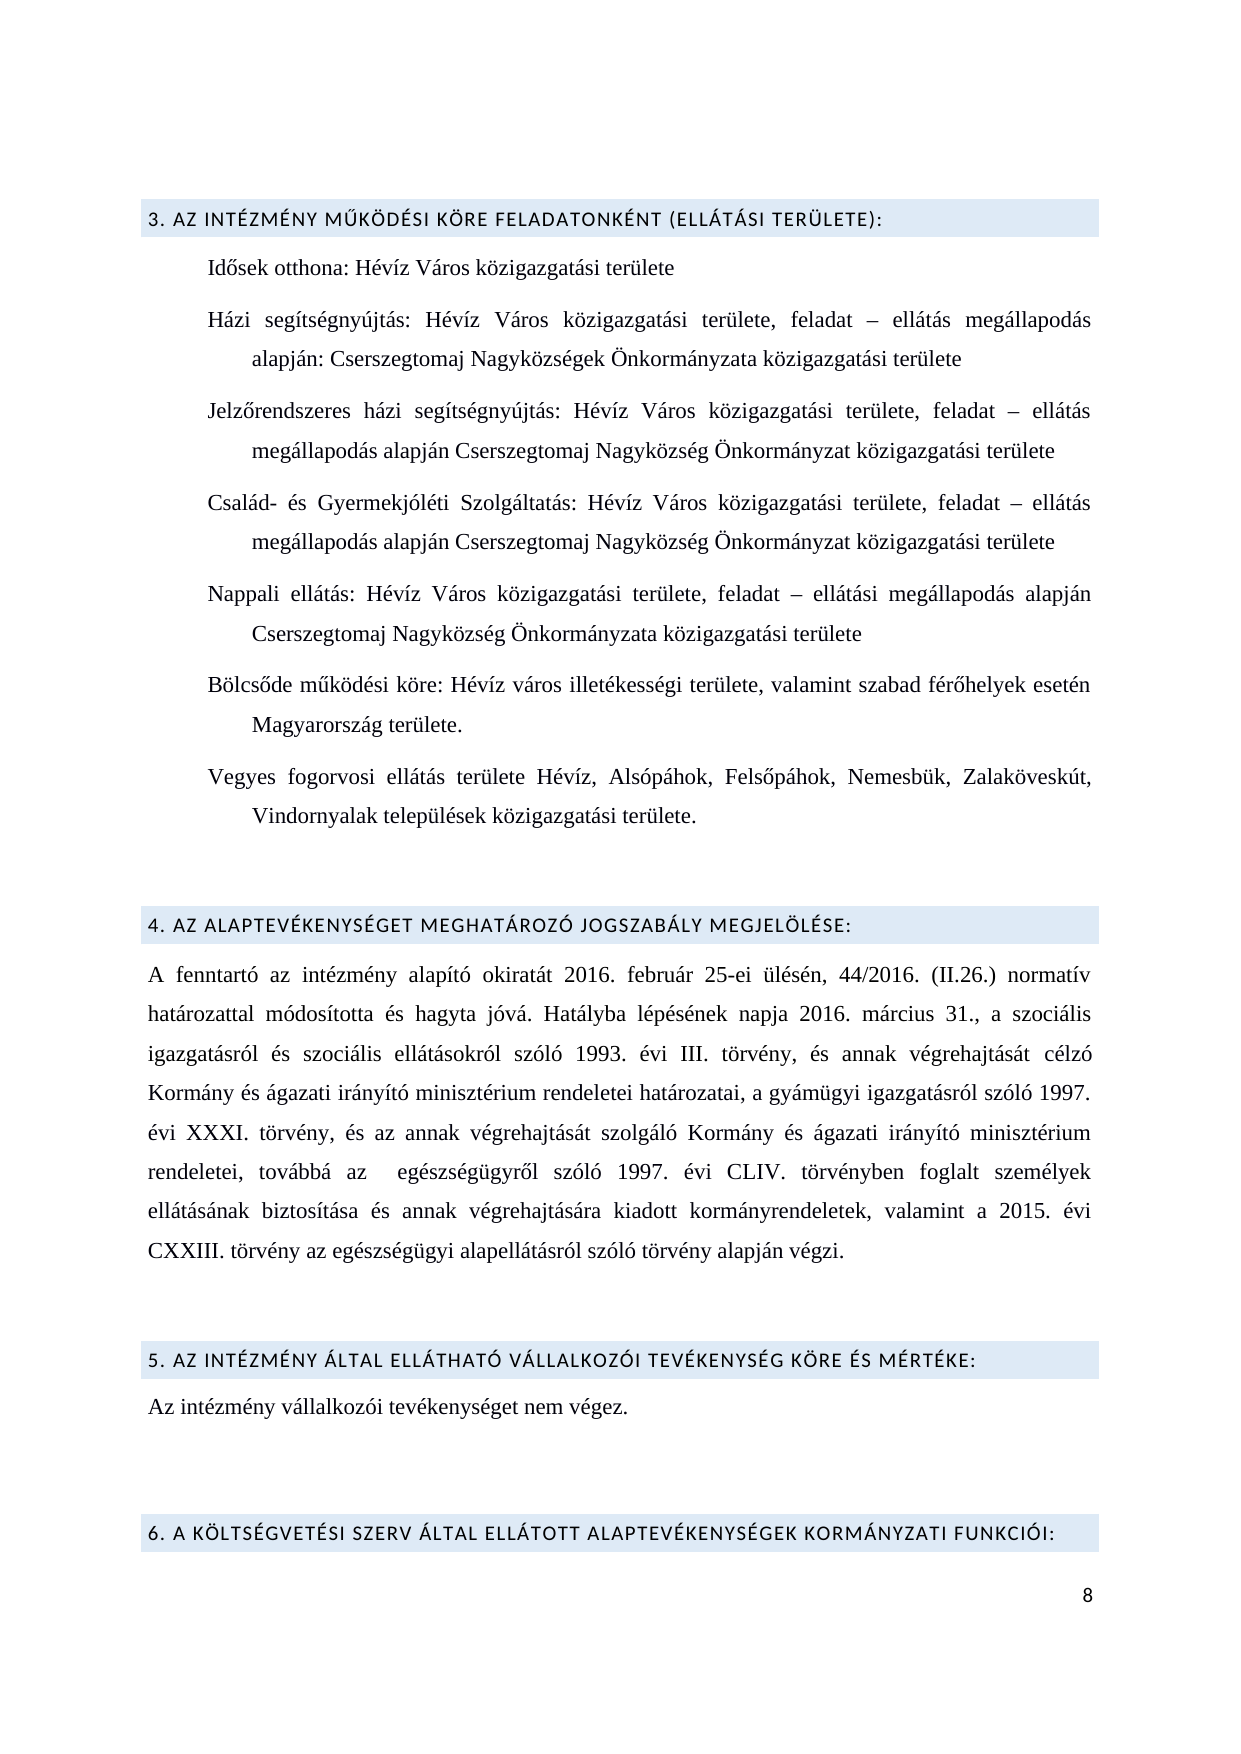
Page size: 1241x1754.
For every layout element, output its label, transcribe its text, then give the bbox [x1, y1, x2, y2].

text Idősek otthona: Hévíz Város közigazgatási területe [207, 254, 1093, 280]
text Bölcsőde működési köre: Hévíz város illetékességi területe, valamint szabad férőhelyek esetén Magyarország területe. [207, 672, 1093, 737]
text Jelzőrendszeres házi segítségnyújtás: Hévíz Város közigazgatási területe, feladat – ellátás megállapodás alapján Cserszegtomaj Nagyközség Önkormányzat közigazgatási területe [207, 397, 1093, 463]
subtitle 6. A költségvetési szerv által ellátott alaptevékenységek kormányzati funkciói: [148, 1520, 1093, 1545]
subtitle 4. Az alaptevékenységet meghatározó jogszabály megjelölése: [148, 913, 1093, 938]
text Nappali ellátás: Hévíz Város közigazgatási területe, feladat – ellátási megállapodás alapján Cserszegtomaj Nagyközség Önkormányzata közigazgatási területe [207, 580, 1093, 646]
text Család- és Gyermekjóléti Szolgáltatás: Hévíz Város közigazgatási területe, feladat – ellátás megállapodás alapján Cserszegtomaj Nagyközség Önkormányzat közigazgatási területe [207, 489, 1093, 554]
subtitle 5. Az intézmény által ellátható vállalkozói tevékenység köre és mértéke: [148, 1347, 1093, 1373]
text Házi segítségnyújtás: Hévíz Város közigazgatási területe, feladat – ellátás megállapodás alapján: Cserszegtomaj Nagyközségek Önkormányzata közigazgatási területe [207, 306, 1093, 372]
text Az intézmény vállalkozói tevékenységet nem végez. [148, 1393, 1093, 1419]
subtitle 3. Az intézmény működési köre feladatonként (ellátási területe): [148, 206, 1093, 231]
text A fenntartó az intézmény alapító okiratát 2016. február 25-ei ülésén, 44/2016. (II.26.) normatív határozattal módosította és hagyta jóvá. Hatályba lépésének napja 2016. március 31., a szociális igazgatásról és szociális ellátásokról szóló 1993. évi III. törvény, és annak végrehajtását célzó Kormány és ágazati irányító minisztérium rendeletei határozatai, a gyámügyi igazgatásról szóló 1997. évi XXXI. törvény, és az annak végrehajtását szolgáló Kormány és ágazati irányító minisztérium rendeletei, továbbá az egészségügyről szóló 1997. évi CLIV. törvényben foglalt személyek ellátásának biztosítása és annak végrehajtására kiadott kormányrendeletek, valamint a 2015. évi CXXIII. törvény az egészségügyi alapellátásról szóló törvény alapján végzi. [148, 961, 1093, 1263]
text Vegyes fogorvosi ellátás területe Hévíz, Alsópáhok, Felsőpáhok, Nemesbük, Zalaköveskút, Vindornyalak települések közigazgatási területe. [207, 763, 1093, 829]
